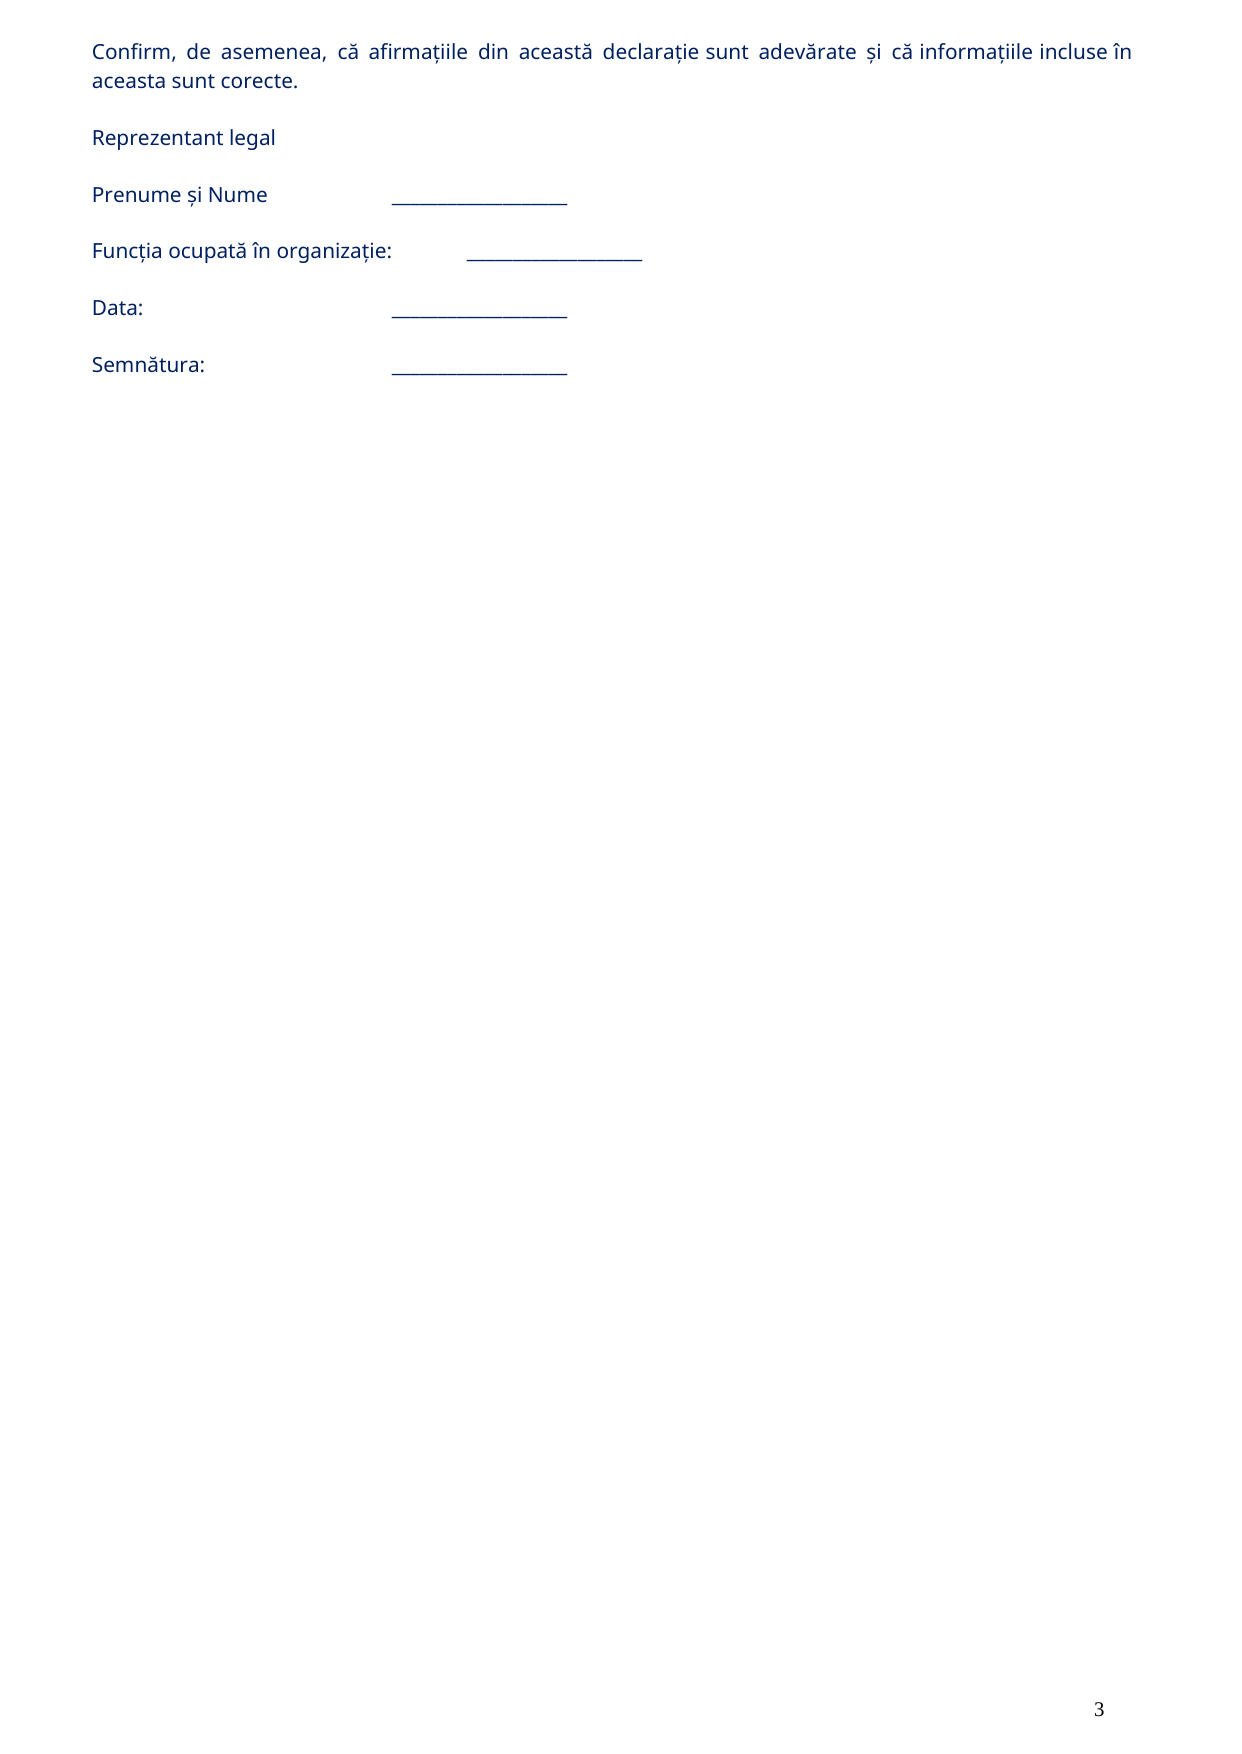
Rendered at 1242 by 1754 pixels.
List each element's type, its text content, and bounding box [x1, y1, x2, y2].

text Prenume și Nume ___________________ [92, 180, 1242, 208]
text Reprezentant legal [92, 123, 1242, 151]
text Confirm, de asemenea, că afirmațiile din această declarație sunt adevărate și că informațiile incluse în aceasta sunt corecte. [92, 37, 1132, 94]
text Semnătura: ___________________ [92, 350, 1242, 379]
text Funcția ocupată în organizație: ___________________ [92, 237, 1242, 265]
text Data: ___________________ [92, 293, 1242, 322]
